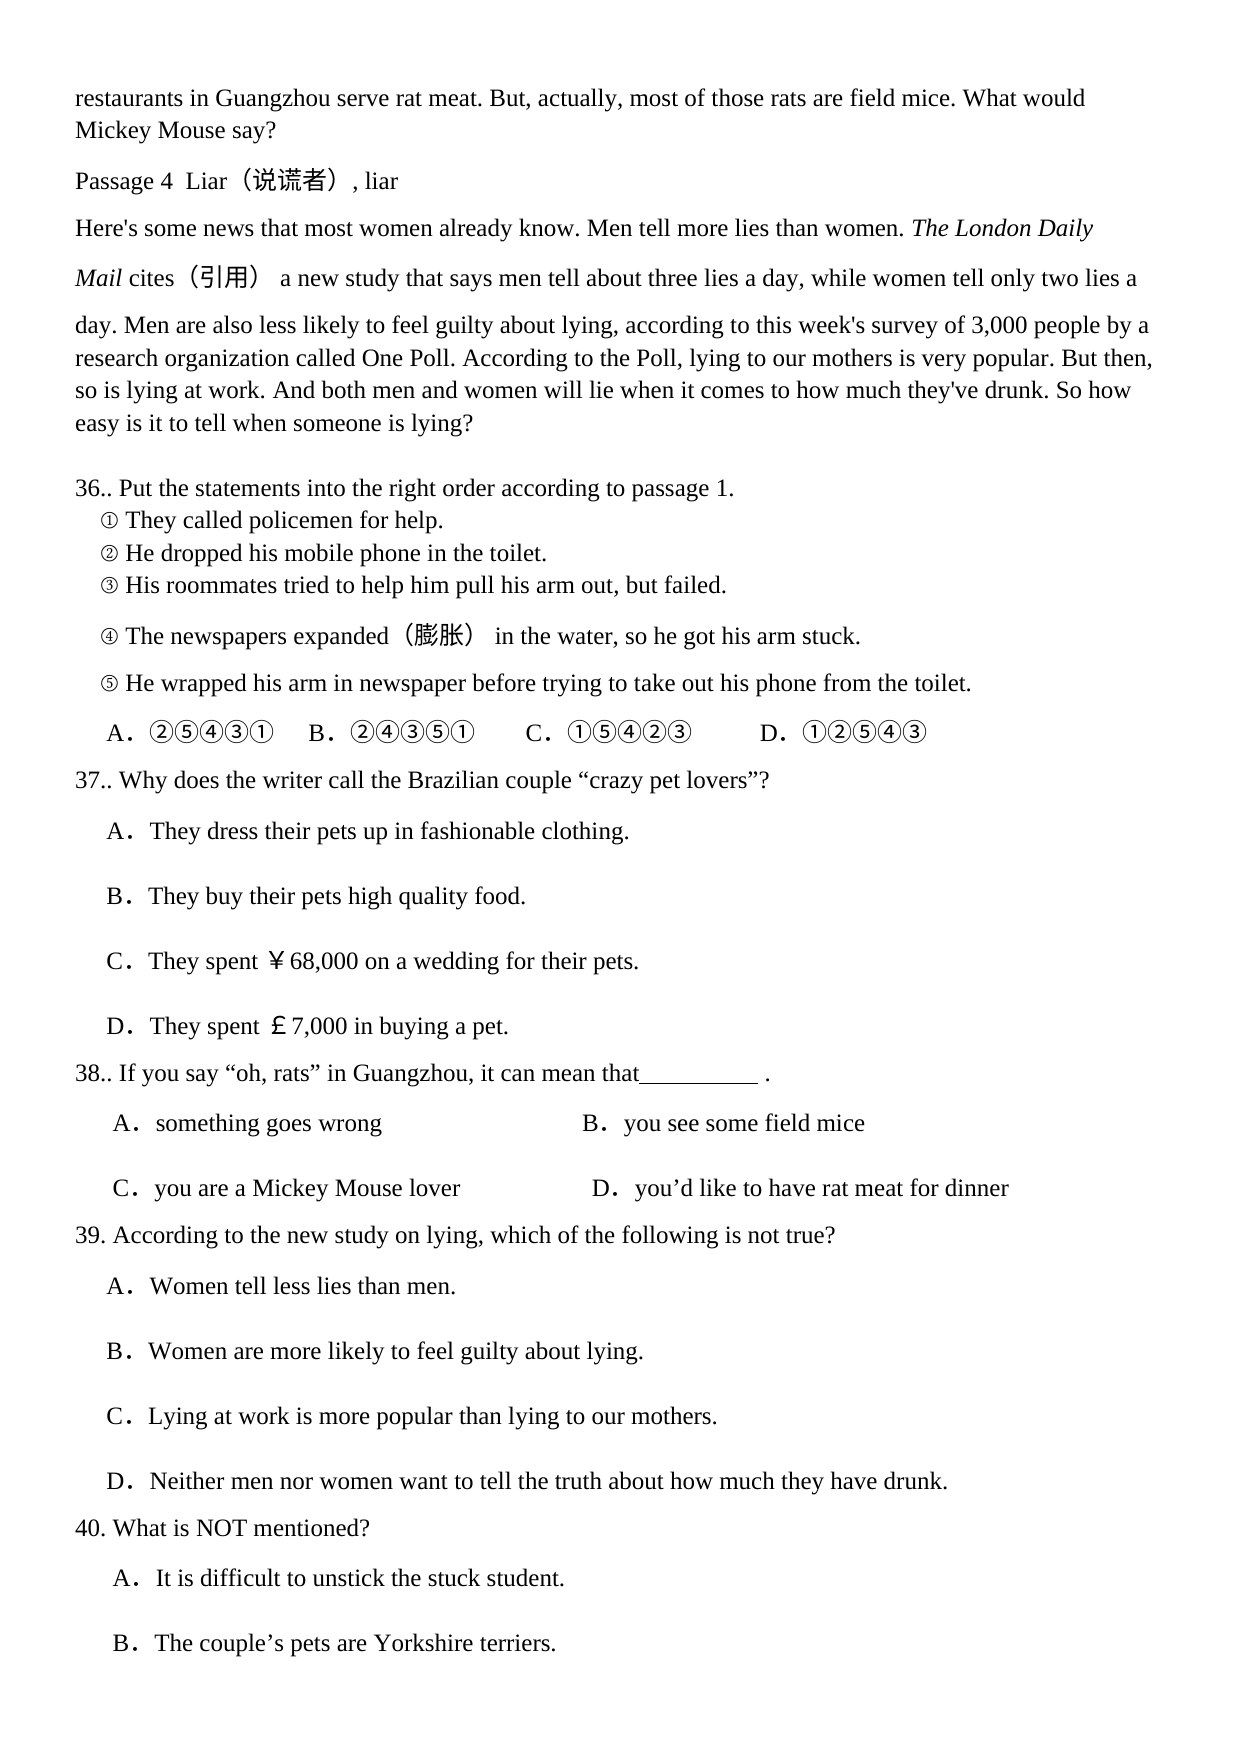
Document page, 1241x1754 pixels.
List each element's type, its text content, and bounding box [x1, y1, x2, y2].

text ④ The newspapers expanded（膨胀） in the water, so he got his arm stuck. [75, 601, 1165, 666]
text 36.. Put the statements into the right order according to passage 1. [75, 471, 1165, 503]
text ① They called policemen for help. [75, 503, 1165, 536]
text A．They dress their pets up in fashionable clothing. [75, 796, 1165, 861]
text A．Women tell less lies than men. [75, 1251, 1165, 1316]
text D．Neither men nor women want to tell the truth about how much they have drunk. [75, 1446, 1165, 1511]
text B．The couple’s pets are Yorkshire terriers. [75, 1608, 1165, 1673]
text Here's some news that most women already know. Men tell more lies than women. The London Daily Mail cites（引用） a new study that says men tell about three lies a day, while women tell only two lies a day. Men are also less likely to feel guilty about lying, according to this week's survey of 3,000 people by a research organization called One Poll. According to the Poll, lying to our mothers is very popular. But then, so is lying at work. And both men and women will lie when it comes to how much they've drunk. So how easy is it to tell when someone is lying? [75, 211, 1165, 438]
text D．They spent ￡7,000 in buying a pet. [75, 991, 1165, 1056]
text 40. What is NOT mentioned? [75, 1511, 1165, 1543]
text B．They buy their pets high quality food. [75, 861, 1165, 926]
text ② He dropped his mobile phone in the toilet. [75, 536, 1165, 568]
text Passage 4 Liar（说谎者）, liar [75, 146, 1165, 211]
text A．something goes wrong B．you see some field mice [75, 1088, 1165, 1153]
text 39. According to the new study on lying, which of the following is not true? [75, 1218, 1165, 1251]
text B．Women are more likely to feel guilty about lying. [75, 1316, 1165, 1381]
text 38.. If you say “oh, rats” in Guangzhou, it can mean that . [75, 1056, 1165, 1088]
text ③ His roommates tried to help him pull his arm out, but failed. [75, 568, 1165, 601]
text A．It is difficult to unstick the stuck student. [75, 1543, 1165, 1608]
text C．Lying at work is more popular than lying to our mothers. [75, 1381, 1165, 1446]
text ⑤ He wrapped his arm in newspaper before trying to take out his phone from the toilet. [75, 666, 1165, 698]
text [75, 81, 1165, 146]
text A．②⑤④③① B．②④③⑤① C．①⑤④②③ D．①②⑤④③ [75, 698, 1165, 763]
text 37.. Why does the writer call the Brazilian couple “crazy pet lovers”? [75, 763, 1165, 796]
text C．you are a Mickey Mouse lover D．you’d like to have rat meat for dinner [75, 1153, 1165, 1218]
text C．They spent ￥68,000 on a wedding for their pets. [75, 926, 1165, 991]
